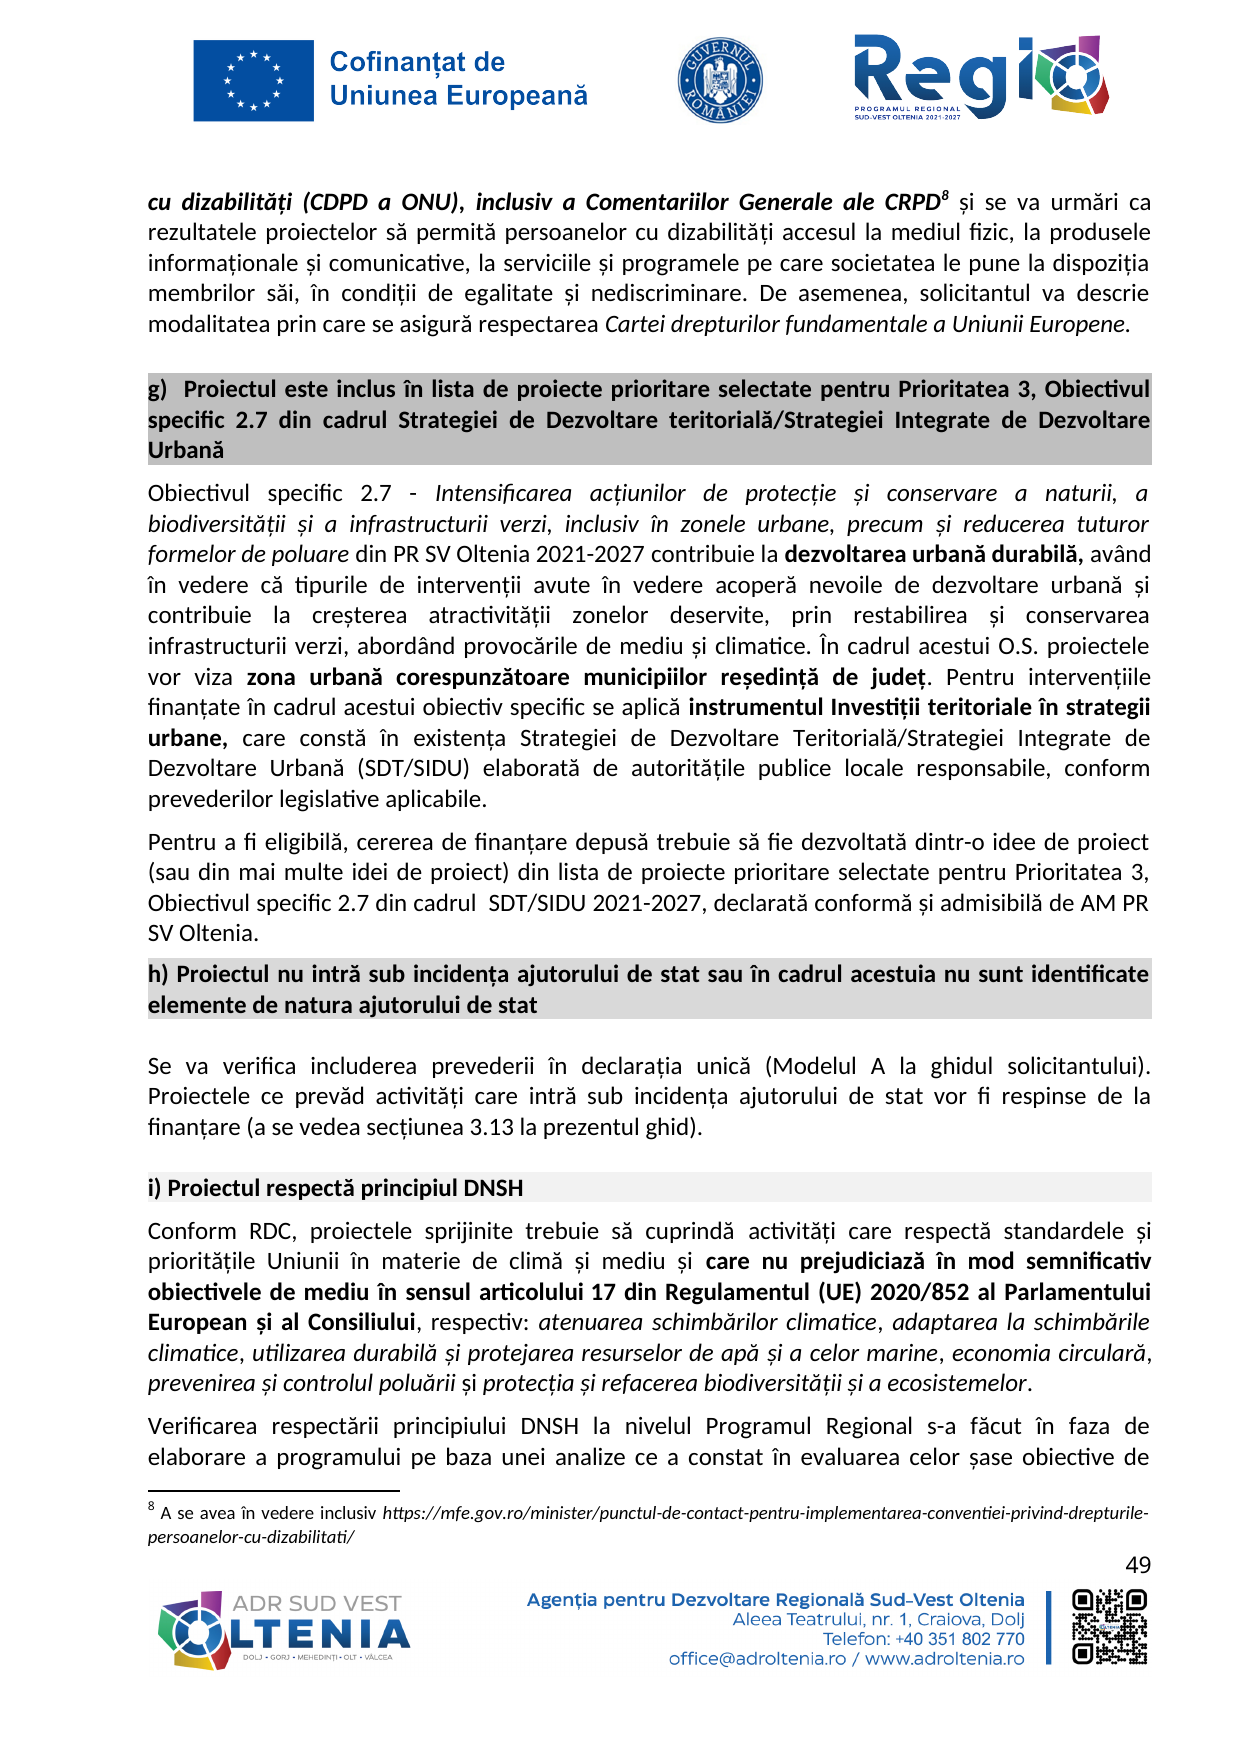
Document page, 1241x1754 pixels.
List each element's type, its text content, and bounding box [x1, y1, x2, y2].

picture [852, 33, 1111, 123]
picture [674, 35, 768, 125]
picture [148, 1579, 1152, 1677]
text Pentru a fi eligibilă, cererea de finanțare depusă trebuie să fie dezvoltată dintr-o idee de proiect (sau din mai multe idei de proiect) din lista de proiecte prioritare selectate pentru Prioritatea 3, Obiectivul specific 2.7 din cadrul SDT/SIDU 2021-2027, declarată conformă și admisibilă de AM PR SV Oltenia. [148, 826, 1152, 948]
text i) Proiectul respectă principiul DNSH [148, 1172, 1152, 1202]
picture [188, 35, 590, 125]
text g) Proiectul este inclus în lista de proiecte prioritare selectate pentru Prioritatea 3, Obiectivul specific 2.7 din cadrul Strategiei de Dezvoltare teritorială/Strategiei Integrate de Dezvoltare Urbană [148, 373, 1152, 465]
text Conform RDC, proiectele sprijinite trebuie să cuprindă activități care respectă standardele și prioritățile Uniunii în materie de climă și mediu și care nu prejudiciază în mod semnificativ obiectivele de mediu în sensul articolului 17 din Regulamentul (UE) 2020/852 al Parlamentului European și al Consiliului, respectiv: atenuarea schimbărilor climatice, adaptarea la schimbările climatice, utilizarea durabilă și protejarea resurselor de apă și a celor marine, economia circulară, prevenirea și controlul poluării și protecția și refacerea biodiversității și a ecosistemelor. [148, 1337, 1152, 1398]
text h) Proiectul nu intră sub incidenţa ajutorului de stat sau în cadrul acestuia nu sunt identificate elemente de natura ajutorului de stat [148, 958, 1152, 1019]
text Se va verifica includerea prevederii în declaraţia unică (Modelul A la ghidul solicitantului). Proiectele ce prevăd activităţi care intră sub incidenţa ajutorului de stat vor fi respinse de la finanţare (a se vedea secţiunea 3.13 la prezentul ghid). [148, 1050, 1152, 1141]
text Obiectivul specific 2.7 - Intensificarea acțiunilor de protecție și conservare a naturii, a biodiversității și a infrastructurii verzi, inclusiv în zonele urbane, precum și reducerea tuturor formelor de poluare din PR SV Oltenia 2021-2027 contribuie la dezvoltarea urbană durabilă, având în vedere că tipurile de intervenții avute în vedere acoperă nevoile de dezvoltare urbană și contribuie la creșterea atractivității zonelor deservite, prin restabilirea și conservarea infrastructurii verzi, abordând provocările de mediu și climatice. În cadrul acestui O.S. proiectele vor viza zona urbană corespunzătoare municipiilor reședinţă de judeţ. Pentru intervențiile finanțate în cadrul acestui obiectiv specific se aplică instrumentul Investiţii teritoriale în strategii urbane, care constă în existenţa Strategiei de Dezvoltare Teritorială/Strategiei Integrate de Dezvoltare Urbană (SDT/SIDU) elaborată de autorităţile publice locale responsabile, conform prevederilor legislative aplicabile. [148, 477, 1152, 813]
